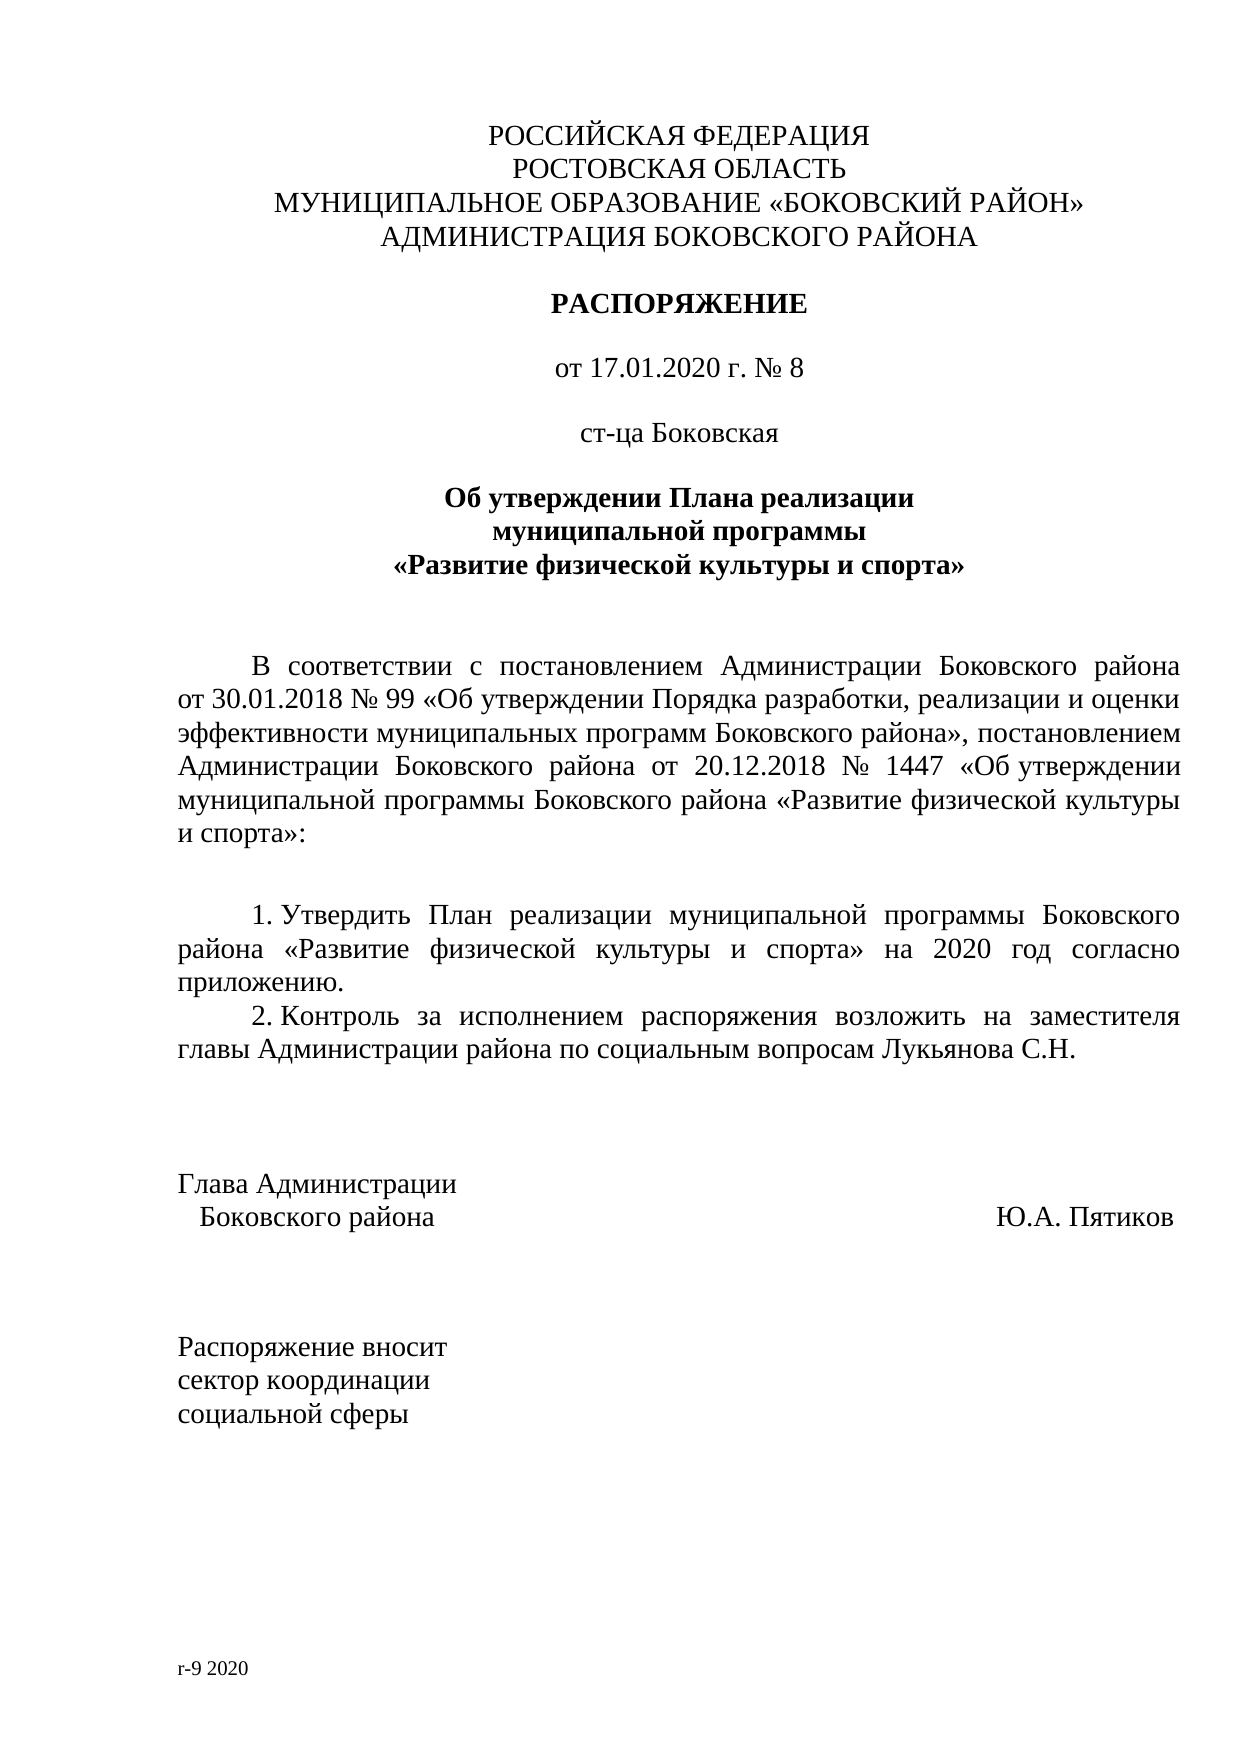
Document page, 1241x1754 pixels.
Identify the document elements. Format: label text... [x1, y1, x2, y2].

text РАСПОРЯЖЕНИЕ [177, 286, 1181, 319]
text 2. Контроль за исполнением распоряжения возложить на заместителя главы Администрации района по социальным вопросам Лукьянова С.Н. [177, 998, 1181, 1065]
text сектор координации [177, 1362, 1181, 1396]
text муниципальной программы [177, 513, 1181, 547]
text социальной сферы [177, 1396, 1181, 1429]
text РОСТОВСКАЯ ОБЛАСТЬ [177, 152, 1181, 185]
text «Развитие физической культуры и спорта» [177, 547, 1181, 581]
subtitle 1. Утвердить План реализации муниципальной программы Боковского района «Развитие физической культуры и спорта» на 2020 год согласно приложению. [177, 897, 1181, 998]
text МУНИЦИПАЛЬНОЕ ОБРАЗОВАНИЕ «БОКОВСКИЙ РАЙОН» [177, 185, 1181, 219]
subtitle Об утверждении Плана реализации [177, 480, 1181, 513]
text ст-ца Боковская [177, 415, 1181, 449]
text Боковского района Ю.А. Пятиков [177, 1199, 1181, 1233]
text АДМИНИСТРАЦИЯ БОКОВСКОГО РАЙОНА [177, 219, 1181, 252]
text РОССИЙСКАЯ ФЕДЕРАЦИЯ [177, 118, 1181, 152]
text Глава Администрации [177, 1166, 1181, 1199]
text от 17.01.2020 г. № 8 [177, 351, 1181, 384]
subtitle В соответствии с постановлением Администрации Боковского района от 30.01.2018 № 99 «Об утверждении Порядка разработки, реализации и оценки эффективности муниципальных программ Боковского района», постановлением Администрации Боковского района от 20.12.2018 № 1447 «Об утверждении муниципальной программы Боковского района «Развитие физической культуры и спорта»: [177, 648, 1181, 849]
text Распоряжение вносит [177, 1329, 1181, 1362]
